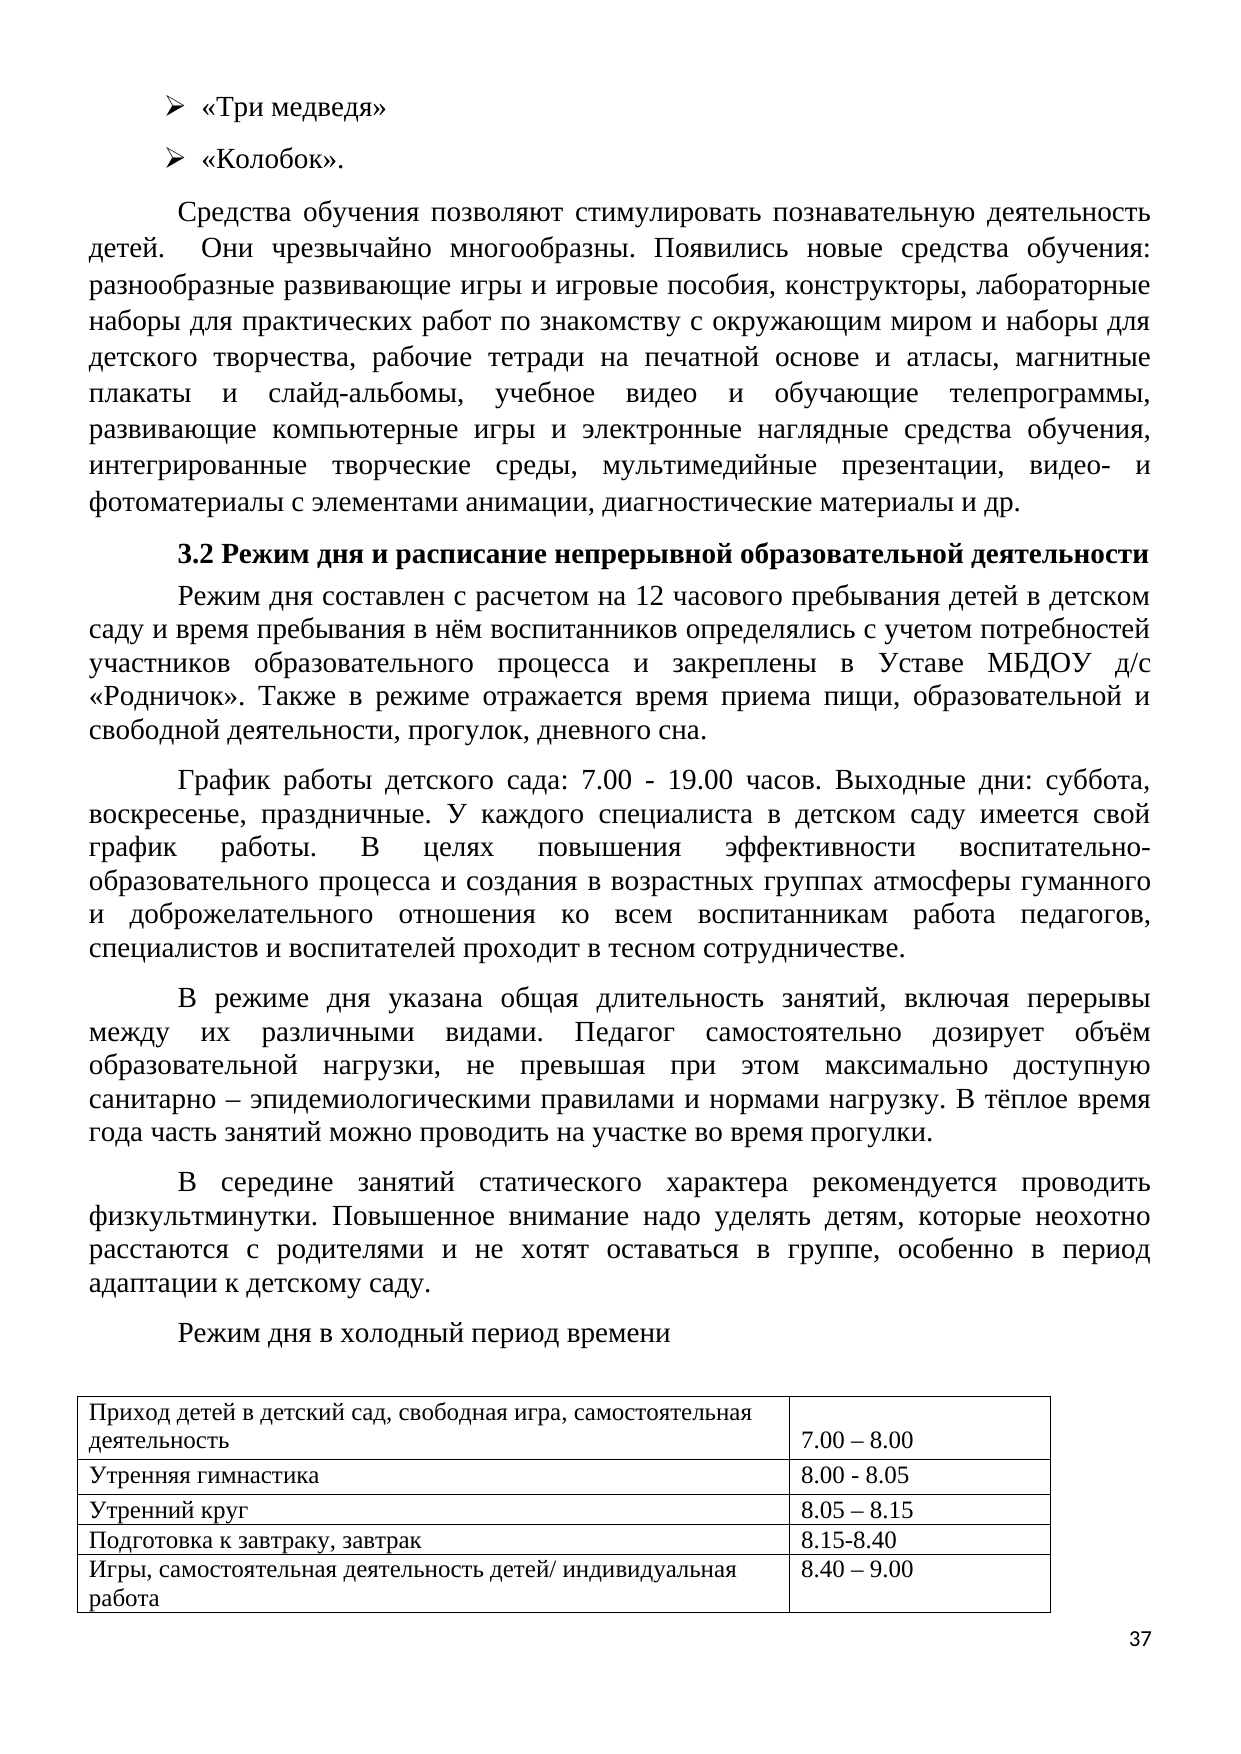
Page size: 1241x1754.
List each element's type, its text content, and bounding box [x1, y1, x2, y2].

text Средства обучения позволяют стимулировать познавательную деятельность детей. Они чрезвычайно многообразны. Появились новые средства обучения: разнообразные развивающие игры и игровые пособия, конструкторы, лабораторные наборы для практических работ по знакомству с окружающим миром и наборы для детского творчества, рабочие тетради на печатной основе и атласы, магнитные плакаты и слайд-альбомы, учебное видео и обучающие телепрограммы, развивающие компьютерные игры и электронные наглядные средства обучения, интегрированные творческие среды, мультимедийные презентации, видео- и фотоматериалы с элементами анимации, диагностические материалы и др. [89, 194, 1152, 517]
table_header 7.00 – 8.00 [790, 1397, 1050, 1459]
table_cell Утренний круг [78, 1495, 789, 1524]
text В середине занятий статического характера рекомендуется проводить физкультминутки. Повышенное внимание надо уделять детям, которые неохотно расстаются с родителями и не хотят оставаться в группе, особенно в период адаптации к детскому саду. [89, 1164, 1152, 1299]
text График работы детского сада: 7.00 - 19.00 часов. Выходные дни: суббота, воскресенье, праздничные. У каждого специалиста в детском саду имеется свой график работы. В целях повышения эффективности воспитательно-образовательного процесса и создания в возрастных группах атмосферы гуманного и доброжелательного отношения ко всем воспитанникам работа педагогов, специалистов и воспитателей проходит в тесном сотрудничестве. [89, 762, 1152, 963]
table_cell Игры, самостоятельная деятельность детей/ индивидуальная работа [78, 1555, 789, 1612]
table_cell 8.05 – 8.15 [790, 1495, 1050, 1524]
table_cell Утренняя гимнастика [78, 1460, 789, 1494]
list «Три медведя» [164, 89, 1152, 122]
text Режим дня в холодный период времени [89, 1315, 1152, 1349]
table_cell Подготовка к завтраку, завтрак [78, 1525, 789, 1553]
text В режиме дня указана общая длительность занятий, включая перерывы между их различными видами. Педагог самостоятельно дозирует объём образовательной нагрузки, не превышая при этом максимально доступную санитарно – эпидемиологическими правилами и нормами нагрузку. В тёплое время года часть занятий можно проводить на участке во время прогулки. [89, 980, 1152, 1148]
table_cell 8.40 – 9.00 [790, 1555, 1050, 1612]
table_header Приход детей в детский сад, свободная игра, самостоятельная деятельность [78, 1397, 789, 1459]
table_cell 8.00 - 8.05 [790, 1460, 1050, 1494]
text 3.2 Режим дня и расписание непрерывной образовательной деятельности [89, 536, 1152, 570]
list «Колобок». [164, 142, 1152, 175]
table_cell 8.15-8.40 [790, 1525, 1050, 1553]
text Режим дня составлен с расчетом на 12 часового пребывания детей в детском саду и время пребывания в нём воспитанников определялись с учетом потребностей участников образовательного процесса и закреплены в Уставе МБДОУ д/с «Родничок». Также в режиме отражается время приема пищи, образовательной и свободной деятельности, прогулок, дневного сна. [89, 578, 1152, 746]
